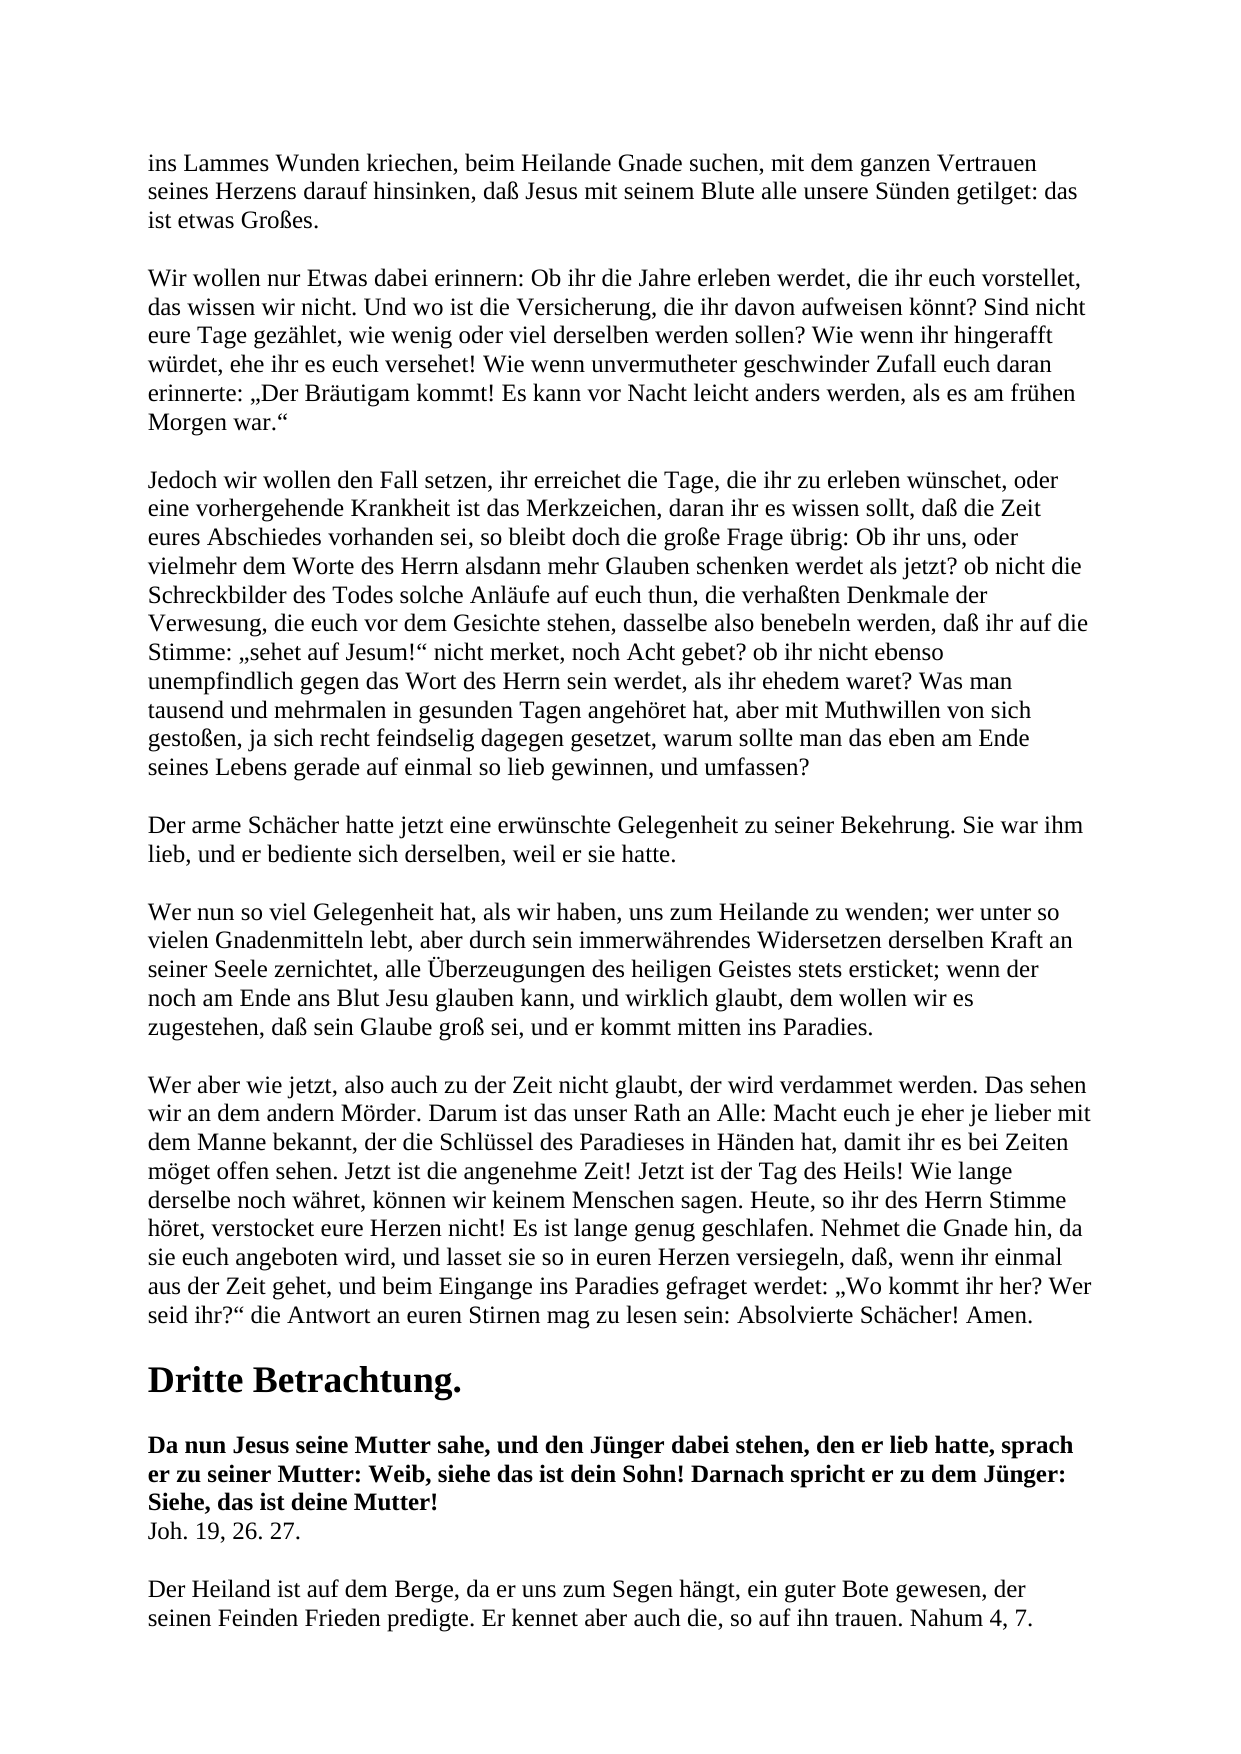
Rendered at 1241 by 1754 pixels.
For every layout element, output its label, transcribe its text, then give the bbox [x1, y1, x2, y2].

text Da nun Jesus seine Mutter sahe, und den Jünger dabei stehen, den er lieb hatte, sprach er zu seiner Mutter: Weib, siehe das ist dein Sohn! Darnach spricht er zu dem Jünger: Siehe, das ist deine Mutter! Joh. 19, 26. 27. [148, 1430, 1093, 1545]
text Jedoch wir wollen den Fall setzen, ihr erreichet die Tage, die ihr zu erleben wünschet, oder eine vorhergehende Krankheit ist das Merkzeichen, daran ihr es wissen sollt, daß die Zeit eures Abschiedes vorhanden sei, so bleibt doch die große Frage übrig: Ob ihr uns, oder vielmehr dem Worte des Herrn alsdann mehr Glauben schenken werdet als jetzt? ob nicht die Schreckbilder des Todes solche Anläufe auf euch thun, die verhaßten Denkmale der Verwesung, die euch vor dem Gesichte stehen, dasselbe also benebeln werden, daß ihr auf die Stimme: „sehet auf Jesum!“ nicht merket, noch Acht gebet? ob ihr nicht ebenso unempfindlich gegen das Wort des Herrn sein werdet, als ihr ehedem waret? Was man tausend und mehrmalen in gesunden Tagen angehöret hat, aber mit Muthwillen von sich gestoßen, ja sich recht feindselig dagegen gesetzet, warum sollte man das eben am Ende seines Lebens gerade auf einmal so lieb gewinnen, und umfassen? [148, 465, 1093, 781]
text Wer aber wie jetzt, also auch zu der Zeit nicht glaubt, der wird verdammet werden. Das sehen wir an dem andern Mörder. Darum ist das unser Rath an Alle: Macht euch je eher je lieber mit dem Manne bekannt, der die Schlüssel des Paradieses in Händen hat, damit ihr es bei Zeiten möget offen sehen. Jetzt ist die angenehme Zeit! Jetzt ist der Tag des Heils! Wie lange derselbe noch währet, können wir keinem Menschen sagen. Heute, so ihr des Herrn Stimme höret, verstocket eure Herzen nicht! Es ist lange genug geschlafen. Nehmet die Gnade hin, da sie euch angeboten wird, und lasset sie so in euren Herzen versiegeln, daß, wenn ihr einmal aus der Zeit gehet, und beim Eingange ins Paradies gefraget werdet: „Wo kommt ihr her? Wer seid ihr?“ die Antwort an euren Stirnen mag zu lesen sein: Absolvierte Schächer! Amen. [148, 1070, 1093, 1328]
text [148, 1574, 1093, 1632]
text Wir wollen nur Etwas dabei erinnern: Ob ihr die Jahre erleben werdet, die ihr euch vorstellet, das wissen wir nicht. Und wo ist die Versicherung, die ihr davon aufweisen könnt? Sind nicht eure Tage gezählet, wie wenig oder viel derselben werden sollen? Wie wenn ihr hingerafft würdet, ehe ihr es euch versehet! Wie wenn unvermutheter geschwinder Zufall euch daran erinnerte: „Der Bräutigam kommt! Es kann vor Nacht leicht anders werden, als es am frühen Morgen war.“ [148, 263, 1093, 436]
subtitle Dritte Betrachtung. [148, 1358, 1093, 1401]
text Der arme Schächer hatte jetzt eine erwünschte Gelegenheit zu seiner Bekehrung. Sie war ihm lieb, und er bediente sich derselben, weil er sie hatte. [148, 810, 1093, 868]
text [148, 148, 1093, 234]
text Wer nun so viel Gelegenheit hat, als wir haben, uns zum Heilande zu wenden; wer unter so vielen Gnadenmitteln lebt, aber durch sein immerwährendes Widersetzen derselben Kraft an seiner Seele zernichtet, alle Überzeugungen des heiligen Geistes stets ersticket; wenn der noch am Ende ans Blut Jesu glauben kann, und wirklich glaubt, dem wollen wir es zugestehen, daß sein Glaube groß sei, und er kommt mitten ins Paradies. [148, 897, 1093, 1041]
